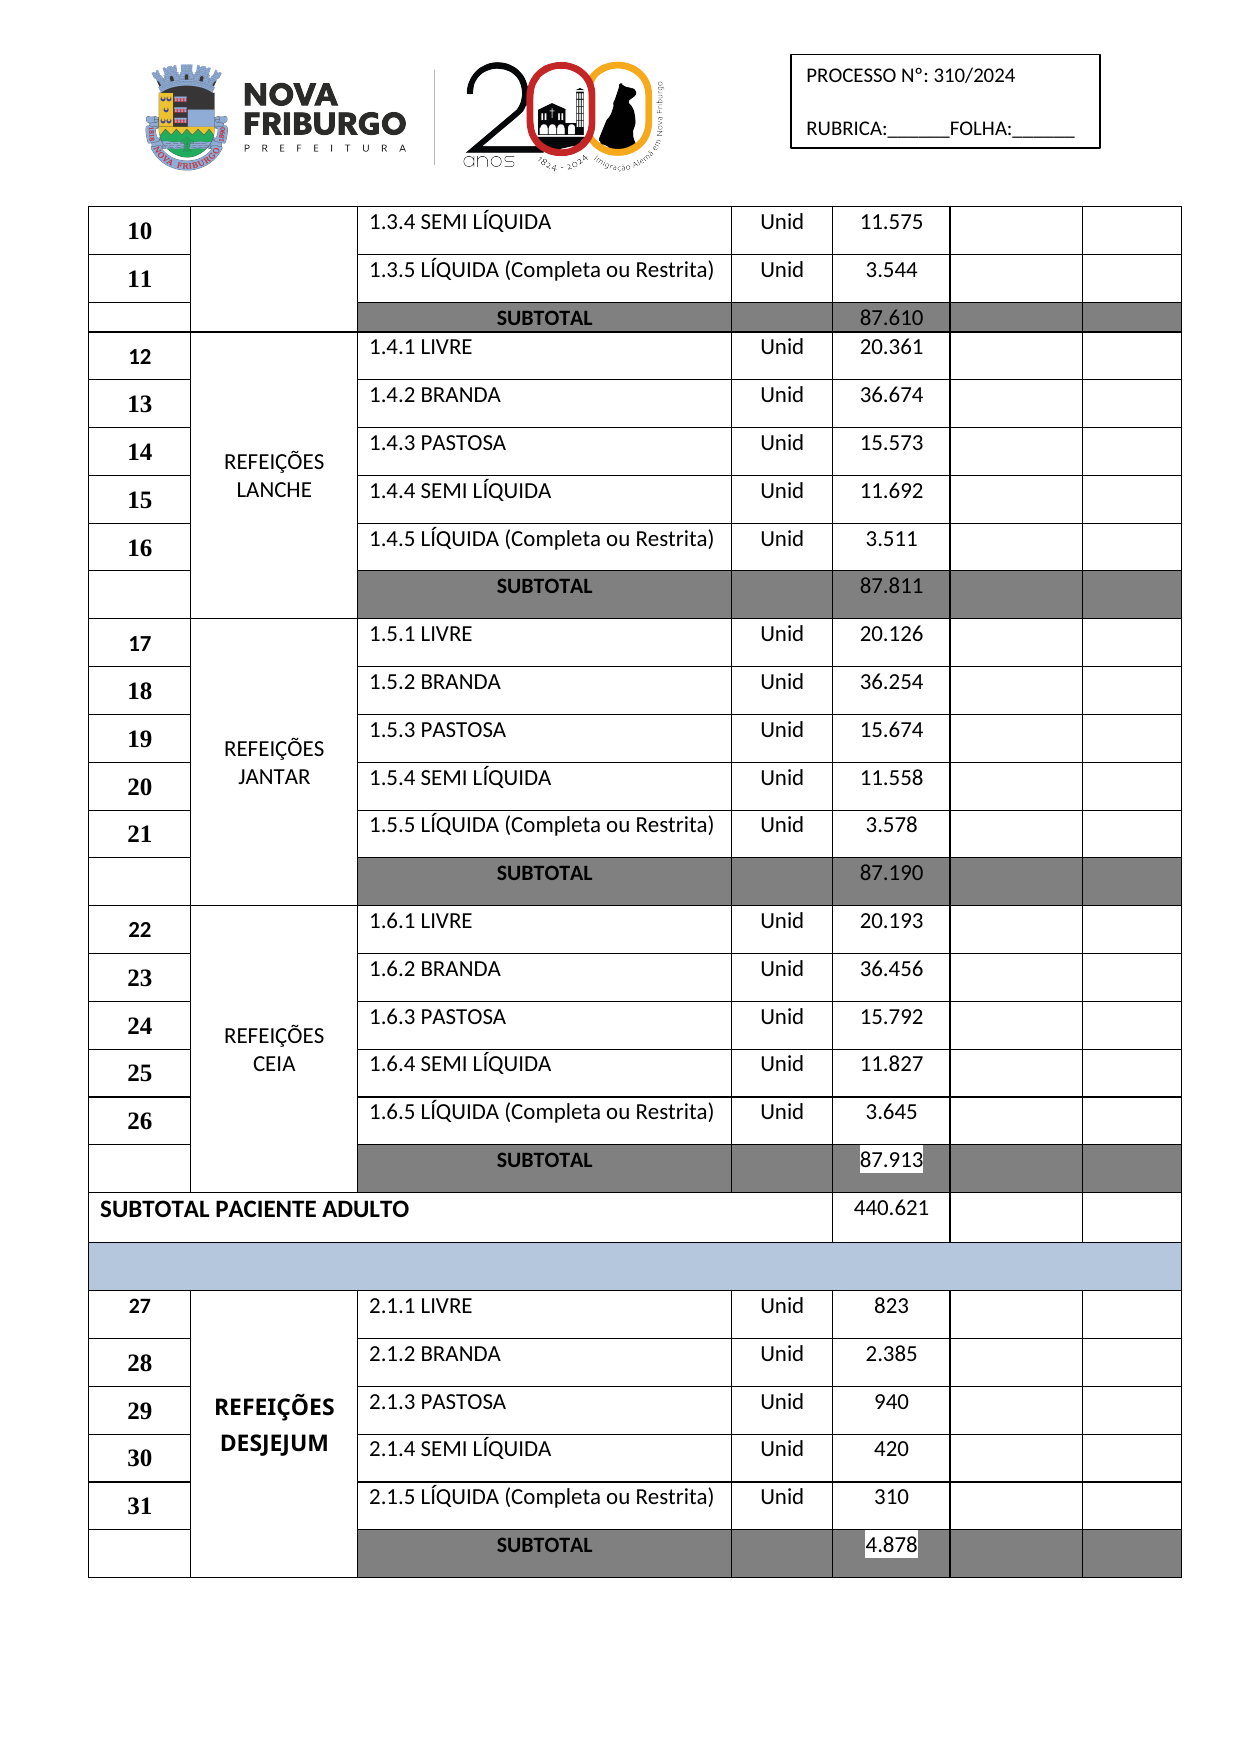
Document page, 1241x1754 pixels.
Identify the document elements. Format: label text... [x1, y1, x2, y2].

table_cell [89, 858, 190, 905]
table_cell 25 [89, 1050, 190, 1096]
table_cell [1083, 207, 1181, 254]
table_cell REFEIÇÕES DESJEJUM [191, 1291, 357, 1577]
table_cell 12 [89, 333, 190, 379]
table_cell [1083, 380, 1181, 427]
table_cell [1083, 954, 1181, 1001]
table_cell SUBTOTAL [358, 303, 731, 331]
table_cell [951, 954, 1082, 1001]
table_cell [732, 1530, 832, 1577]
table_cell 30 [89, 1435, 190, 1481]
table_cell 3.511 [833, 524, 949, 570]
table_cell 26 [89, 1098, 190, 1144]
table_cell Unid [732, 1002, 832, 1048]
table_cell [1083, 1387, 1181, 1433]
table_cell 16 [89, 524, 190, 570]
table_cell 15.792 [833, 1002, 949, 1048]
table_cell [951, 1483, 1082, 1529]
table_cell 1.6.3 PASTOSA [358, 1002, 731, 1048]
table_cell [951, 1291, 1082, 1338]
table_cell [1083, 1291, 1181, 1338]
table_cell [951, 1002, 1082, 1048]
table_cell [1083, 571, 1181, 618]
table_cell 11.575 [833, 207, 949, 254]
table_cell [89, 1243, 1181, 1290]
table_cell [951, 811, 1082, 857]
table_cell 420 [833, 1435, 949, 1481]
table_cell Unid [732, 1050, 832, 1096]
table_cell [951, 715, 1082, 762]
table_cell 1.5.2 BRANDA [358, 667, 731, 714]
table_cell [1083, 715, 1181, 762]
table_cell SUBTOTAL [358, 571, 731, 618]
table_cell 1.6.5 LÍQUIDA (Completa ou Restrita) [358, 1098, 731, 1144]
table_cell Unid [732, 207, 832, 254]
table_cell [951, 255, 1082, 302]
table_cell 940 [833, 1387, 949, 1433]
table_cell [951, 207, 1082, 254]
table_cell Unid [732, 1435, 832, 1481]
table_cell 1.5.3 PASTOSA [358, 715, 731, 762]
table_cell 440.621 [833, 1193, 949, 1242]
table_cell 3.578 [833, 811, 949, 857]
table_cell [1083, 476, 1181, 523]
table_cell [951, 303, 1082, 331]
table_cell [1083, 763, 1181, 809]
table_cell 20.361 [833, 333, 949, 379]
table_cell Unid [732, 1291, 832, 1338]
table_cell [951, 476, 1082, 523]
table_cell 1.6.4 SEMI LÍQUIDA [358, 1050, 731, 1096]
table_cell [1083, 667, 1181, 714]
table_cell 18 [89, 667, 190, 714]
table_cell 20.126 [833, 619, 949, 666]
table_cell Unid [732, 763, 832, 809]
table_cell [951, 906, 1082, 953]
table_cell 2.1.2 BRANDA [358, 1339, 731, 1386]
table_cell Unid [732, 667, 832, 714]
table_cell Unid [732, 476, 832, 523]
table_cell [732, 571, 832, 618]
table_cell SUBTOTAL [358, 1530, 731, 1577]
table_cell Unid [732, 255, 832, 302]
table_cell 87.190 [833, 858, 949, 905]
table_cell 87.610 [833, 303, 949, 331]
table_cell SUBTOTAL [358, 1145, 731, 1192]
table_cell Unid [732, 428, 832, 475]
table_cell Unid [732, 1483, 832, 1529]
table_cell 15.674 [833, 715, 949, 762]
table_cell [951, 1050, 1082, 1096]
table_cell [1083, 1530, 1181, 1577]
table_cell [1083, 255, 1181, 302]
table_cell [951, 1193, 1082, 1242]
table_cell Unid [732, 715, 832, 762]
table_cell [951, 1145, 1082, 1192]
table_cell [1083, 1145, 1181, 1192]
table_cell [89, 1145, 190, 1192]
table_cell [951, 763, 1082, 809]
table_cell 23 [89, 954, 190, 1001]
table_cell 4.878 [833, 1530, 949, 1577]
table_cell 15 [89, 476, 190, 523]
table_cell Unid [732, 1387, 832, 1433]
table_cell 28 [89, 1339, 190, 1386]
table_cell Unid [732, 1339, 832, 1386]
table_cell 2.1.4 SEMI LÍQUIDA [358, 1435, 731, 1481]
table_cell [951, 858, 1082, 905]
table_cell [1083, 858, 1181, 905]
table_cell [951, 1098, 1082, 1144]
table_cell [951, 428, 1082, 475]
table_cell [951, 1339, 1082, 1386]
table_cell SUBTOTAL PACIENTE ADULTO [89, 1193, 832, 1242]
table_cell 87.811 [833, 571, 949, 618]
table_cell 11.558 [833, 763, 949, 809]
table_cell 2.385 [833, 1339, 949, 1386]
table_cell [1083, 906, 1181, 953]
table_cell 1.5.1 LIVRE [358, 619, 731, 666]
table_cell 1.4.5 LÍQUIDA (Completa ou Restrita) [358, 524, 731, 570]
table_cell [951, 1530, 1082, 1577]
table_cell 1.4.3 PASTOSA [358, 428, 731, 475]
table_cell [732, 858, 832, 905]
table_cell 1.4.4 SEMI LÍQUIDA [358, 476, 731, 523]
table_cell 20 [89, 763, 190, 809]
table_cell [1083, 428, 1181, 475]
table_cell 1.6.2 BRANDA [358, 954, 731, 1001]
table_cell [1083, 303, 1181, 331]
table_cell 36.254 [833, 667, 949, 714]
table_cell 2.1.3 PASTOSA [358, 1387, 731, 1433]
table_cell [951, 619, 1082, 666]
table_cell 1.5.4 SEMI LÍQUIDA [358, 763, 731, 809]
table_cell [951, 524, 1082, 570]
table_cell [951, 571, 1082, 618]
table_cell [1083, 1193, 1181, 1242]
table_cell 14 [89, 428, 190, 475]
table_cell 36.456 [833, 954, 949, 1001]
table_cell 22 [89, 906, 190, 953]
table_cell 1.3.4 SEMI LÍQUIDA [358, 207, 731, 254]
table_cell 11.692 [833, 476, 949, 523]
table_cell Unid [732, 906, 832, 953]
table_cell REFEIÇÕES CEIA [191, 906, 357, 1192]
table_cell 3.645 [833, 1098, 949, 1144]
table_cell REFEIÇÕES JANTAR [191, 619, 357, 905]
table_cell [732, 303, 832, 331]
table_cell 1.4.2 BRANDA [358, 380, 731, 427]
table_cell 2.1.1 LIVRE [358, 1291, 731, 1338]
table_cell [951, 1435, 1082, 1481]
table_cell [89, 571, 190, 618]
table_cell Unid [732, 619, 832, 666]
table_cell 15.573 [833, 428, 949, 475]
table_cell 13 [89, 380, 190, 427]
table_cell [1083, 1098, 1181, 1144]
table_cell 1.4.1 LIVRE [358, 333, 731, 379]
table_cell Unid [732, 811, 832, 857]
table_cell [1083, 811, 1181, 857]
table_cell 11 [89, 255, 190, 302]
table_cell 20.193 [833, 906, 949, 953]
table_cell Unid [732, 524, 832, 570]
table_cell 2.1.5 LÍQUIDA (Completa ou Restrita) [358, 1483, 731, 1529]
table_cell Unid [732, 954, 832, 1001]
table_cell 87.913 [833, 1145, 949, 1192]
table_cell 24 [89, 1002, 190, 1048]
table_cell 1.6.1 LIVRE [358, 906, 731, 953]
table_cell SUBTOTAL [358, 858, 731, 905]
table_cell Unid [732, 333, 832, 379]
table_cell [951, 1387, 1082, 1433]
table_cell 29 [89, 1387, 190, 1433]
table_cell [951, 667, 1082, 714]
table_cell 19 [89, 715, 190, 762]
table_cell [1083, 333, 1181, 379]
table_cell 11.827 [833, 1050, 949, 1096]
table_cell 1.3.5 LÍQUIDA (Completa ou Restrita) [358, 255, 731, 302]
table_cell 17 [89, 619, 190, 666]
table_cell 31 [89, 1483, 190, 1529]
table_cell 21 [89, 811, 190, 857]
table_cell [1083, 1002, 1181, 1048]
table_cell 36.674 [833, 380, 949, 427]
picture [118, 29, 696, 200]
table_cell [1083, 1483, 1181, 1529]
table_cell 3.544 [833, 255, 949, 302]
table_cell [89, 1530, 190, 1577]
table_cell [951, 333, 1082, 379]
table_cell [1083, 1435, 1181, 1481]
table_cell Unid [732, 380, 832, 427]
table_cell 27 [89, 1291, 190, 1338]
table_cell [951, 380, 1082, 427]
table_cell Unid [732, 1098, 832, 1144]
table_cell [89, 303, 190, 331]
table_cell [1083, 1339, 1181, 1386]
table_cell [1083, 619, 1181, 666]
table_cell 310 [833, 1483, 949, 1529]
table_cell 1.5.5 LÍQUIDA (Completa ou Restrita) [358, 811, 731, 857]
table_cell [732, 1145, 832, 1192]
table_cell [1083, 524, 1181, 570]
table_cell REFEIÇÕES LANCHE [191, 333, 357, 618]
table_cell [1083, 1050, 1181, 1096]
table_cell 10 [89, 207, 190, 254]
table_cell 823 [833, 1291, 949, 1338]
